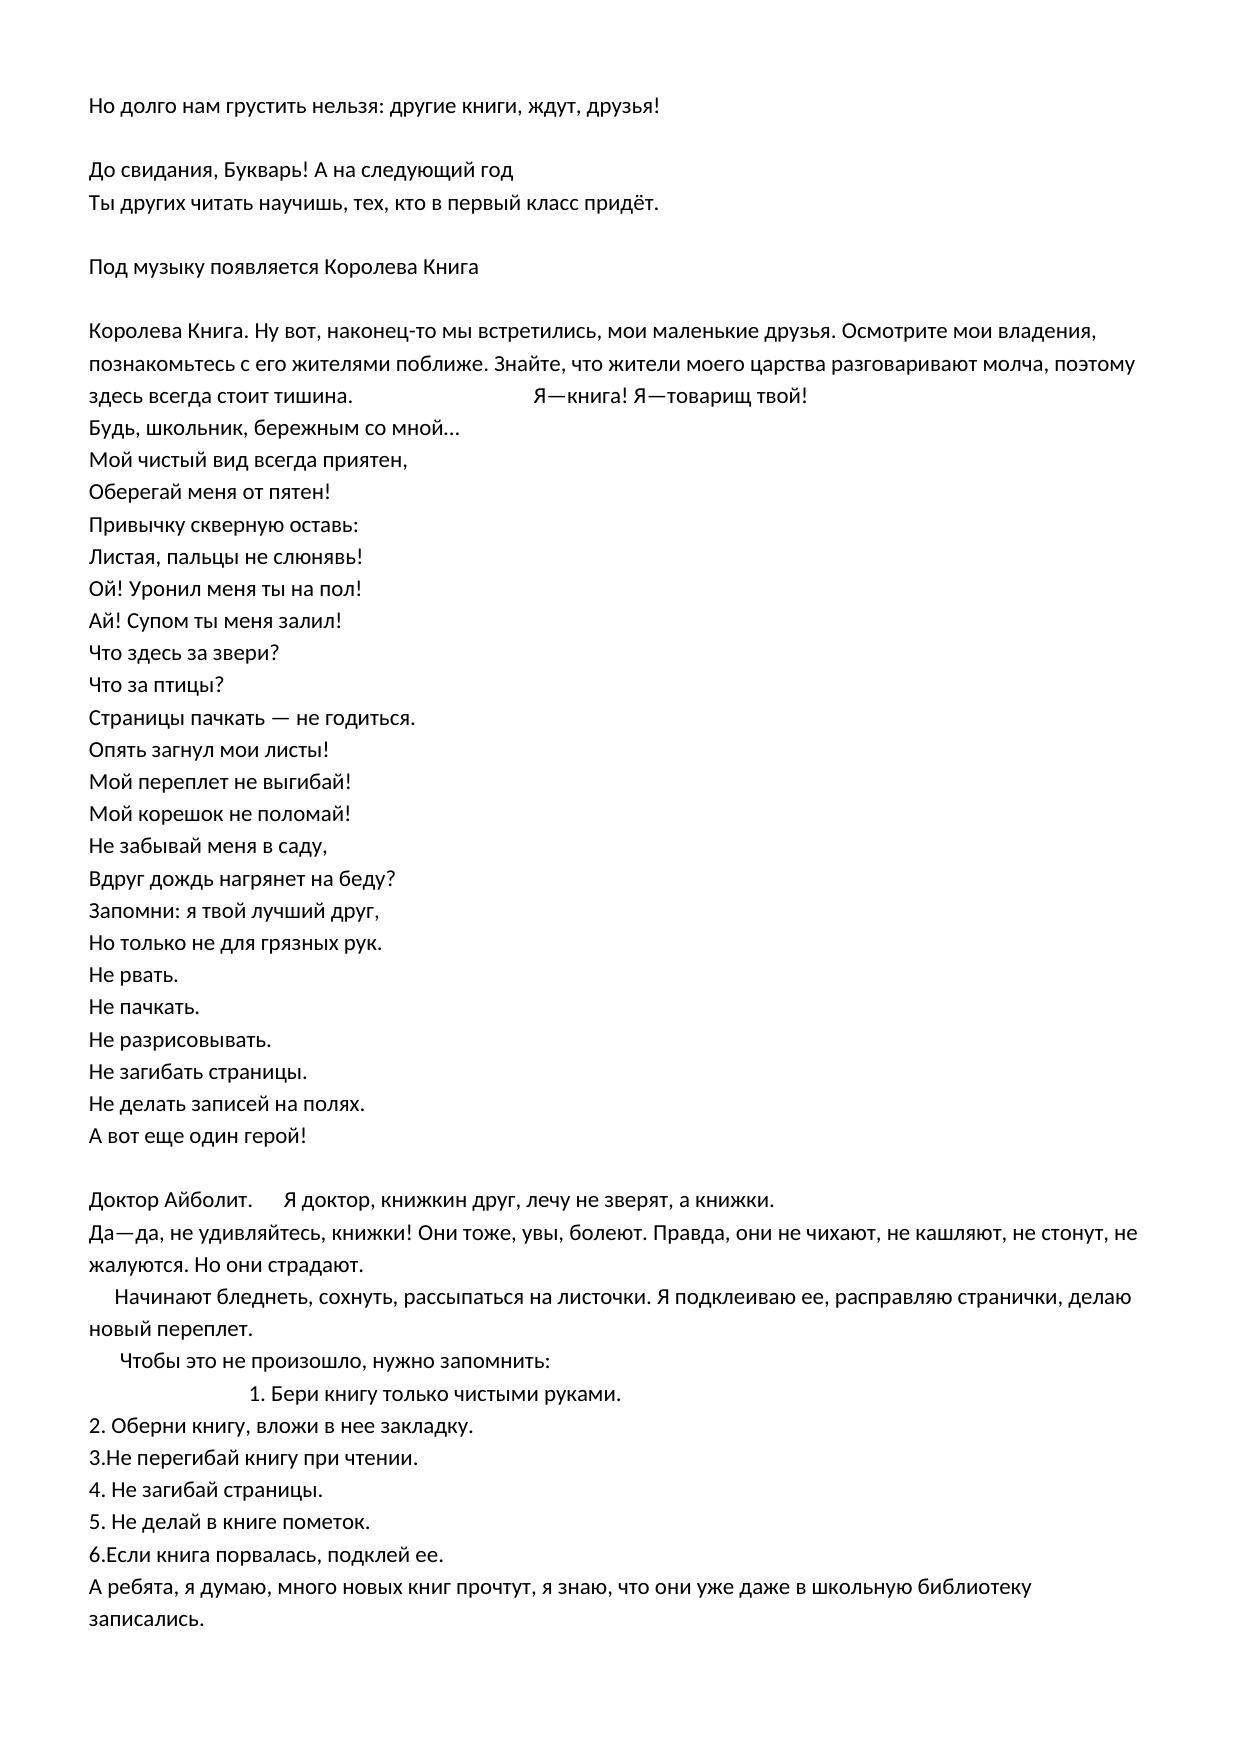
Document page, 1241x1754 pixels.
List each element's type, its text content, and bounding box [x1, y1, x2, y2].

text Не пачкать. [89, 992, 1152, 1021]
text Что за птицы? [89, 671, 1152, 699]
text Вдруг дождь нагрянет на беду? [89, 864, 1152, 892]
text 1. Бери книгу только чистыми руками. [89, 1379, 1152, 1407]
text Королева Книга. Ну вот, наконец-то мы встретились, мои маленькие друзья. Осмотрите мои владения, познакомьтесь с его жителями поближе. Знайте, что жители моего царства разговаривают молча, поэтому здесь всегда стоит тишина. Я—книга! Я—товарищ твой! [89, 284, 1152, 409]
text Страницы пачкать — не годиться. [89, 703, 1152, 731]
text Что здесь за звери? [89, 638, 1152, 666]
text А ребята, я думаю, много новых книг прочтут, я знаю, что они уже даже в школьную библиотеку записались. [89, 1572, 1152, 1632]
text Не рвать. [89, 960, 1152, 988]
text 5. Не делай в книге пометок. [89, 1507, 1152, 1536]
text 2. Оберни книгу, вложи в нее закладку. [89, 1411, 1152, 1439]
text А вот еще один герой! [89, 1121, 1152, 1149]
text Будь, школьник, бережным со мной… [89, 413, 1152, 441]
text Мой чистый вид всегда приятен, [89, 445, 1152, 473]
text Доктор Айболит. Я доктор, книжкин друг, лечу не зверят, а книжки. [89, 1186, 1152, 1214]
text До свидания, Букварь! А на следующий год [89, 156, 1152, 184]
text Опять загнул мои листы! [89, 735, 1152, 763]
text Не делать записей на полях. [89, 1089, 1152, 1117]
text Не загибать страницы. [89, 1057, 1152, 1085]
text Ай! Супом ты меня залил! [89, 606, 1152, 634]
text Ой! Уронил меня ты на пол! [89, 574, 1152, 602]
text Мой корешок не поломай! [89, 799, 1152, 827]
text Листая, пальцы не слюнявь! [89, 542, 1152, 570]
text Запомни: я твой лучший друг, [89, 896, 1152, 924]
text Не забывай меня в саду, [89, 832, 1152, 859]
text 3.Не перегибай книгу при чтении. [89, 1443, 1152, 1471]
text Ты других читать научишь, тех, кто в первый класс придёт. [89, 188, 1152, 216]
text Не разрисовывать. [89, 1025, 1152, 1053]
text Но только не для грязных рук. [89, 928, 1152, 956]
text 6.Если книга порвалась, подклей ее. [89, 1540, 1152, 1568]
text Под музыку появляется Королева Книга [89, 252, 1152, 280]
text Начинают бледнеть, сохнуть, рассыпаться на листочки. Я подклеиваю ее, расправляю странички, делаю новый переплет. [89, 1282, 1152, 1342]
text Оберегай меня от пятен! [89, 477, 1152, 506]
text Да—да, не удивляйтесь, книжки! Они тоже, увы, болеют. Правда, они не чихают, не кашляют, не стонут, не жалуются. Но они страдают. [89, 1218, 1152, 1278]
text 4. Не загибай страницы. [89, 1475, 1152, 1503]
text Но долго нам грустить нельзя: другие книги, ждут, друзья! [89, 91, 1152, 119]
text Чтобы это не произошло, нужно запомнить: [89, 1347, 1152, 1374]
text Привычку скверную оставь: [89, 510, 1152, 538]
text Мой переплет не выгибай! [89, 767, 1152, 795]
